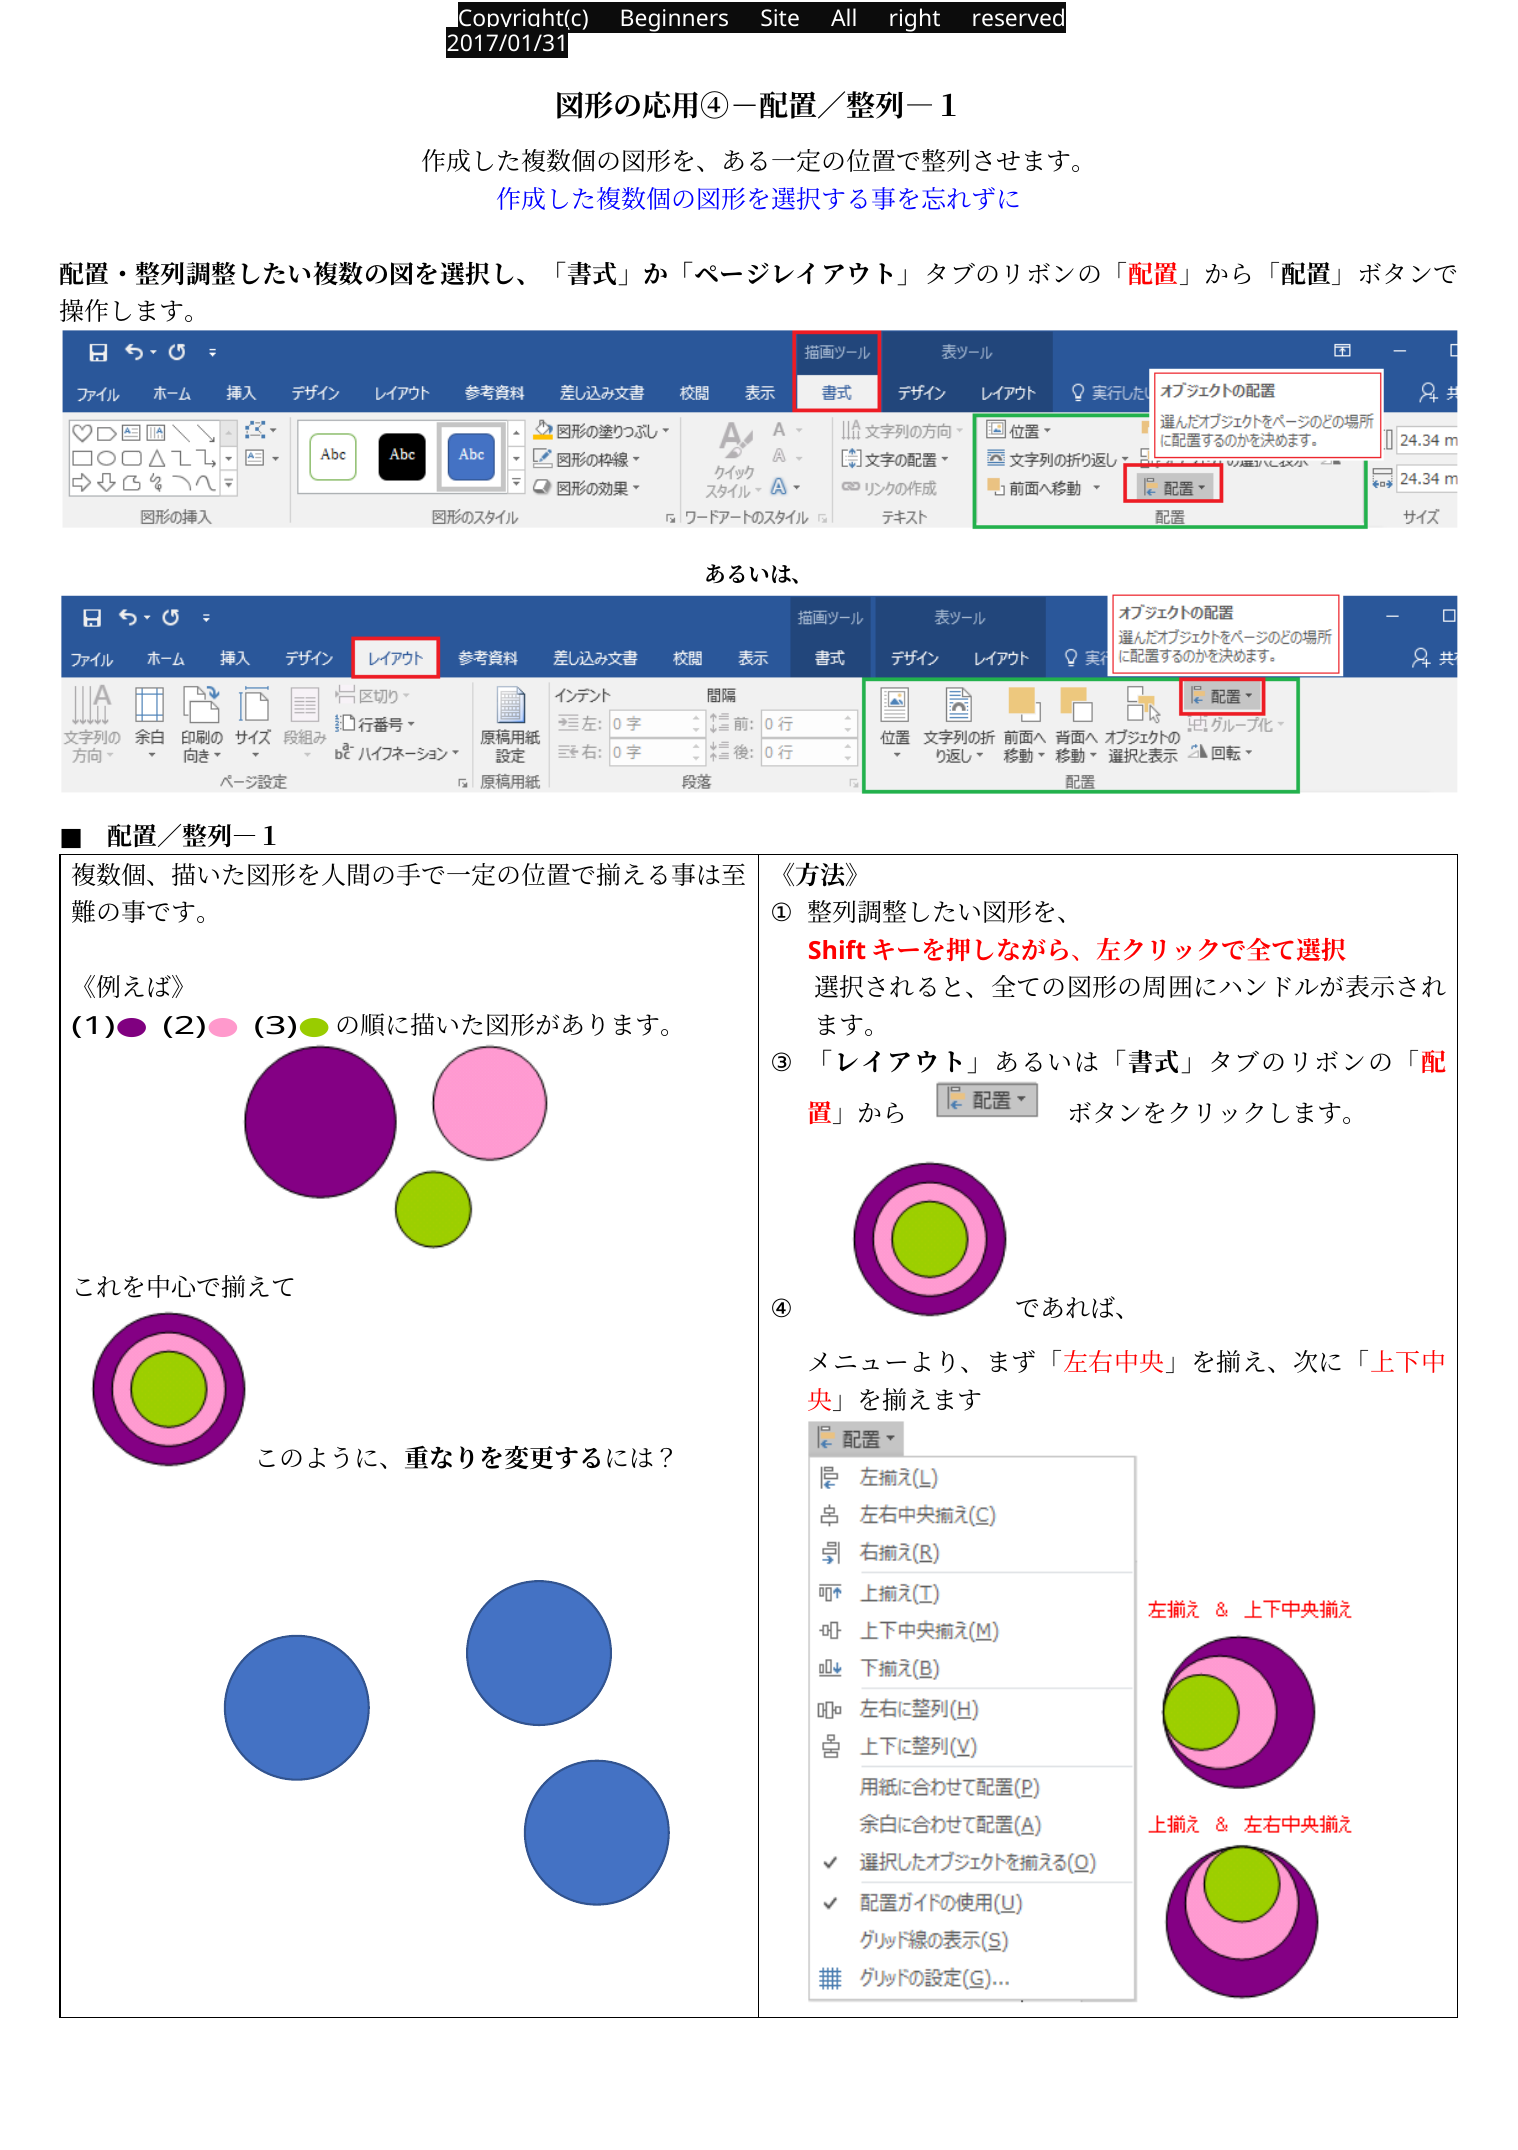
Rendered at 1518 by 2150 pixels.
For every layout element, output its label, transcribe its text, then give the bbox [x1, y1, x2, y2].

picture [807, 1417, 1372, 2007]
text ■ 配置／整列―１ [59, 816, 1459, 854]
picture [932, 1079, 1042, 1122]
text 配置・整列調整したい複数の図を選択し、「書式」か「ページレイアウト」タブのリボンの「配置」から「配置」ボタンで操作します。 [59, 254, 1459, 329]
picture [237, 1042, 582, 1260]
text 作成した複数個の図形を、ある一定の位置で整列させます。 [59, 141, 1459, 179]
text 図形の応用④－配置／整列―１ [59, 66, 1459, 141]
table_header 複数個、描いた図形を人間の手で一定の位置で揃える事は至難の事です。 《例えば》 (1)● (2)● (3)●の順に描いた図形があります。 これを中心で揃えて このように、重なりを変更するには？ [61, 855, 758, 2017]
picture [832, 1154, 1016, 1318]
picture [59, 328, 1458, 534]
picture [71, 1304, 254, 1468]
picture [59, 591, 1458, 795]
table_header 《方法》 整列調整したい図形を、 Shiftキーを押しながら、左クリックで全て選択 選択されると、全ての図形の周囲にハンドルが表示されます。 「レイアウト」あるいは「書式」タブのリボンの「配置」から ボタンをクリックします。 であれば、 メニューより、まず「左右中央」を揃え、次に「上下中央」を揃えます [759, 855, 1457, 2017]
text あるいは、 [59, 554, 1459, 591]
text 作成した複数個の図形を選択する事を忘れずに [59, 179, 1459, 216]
